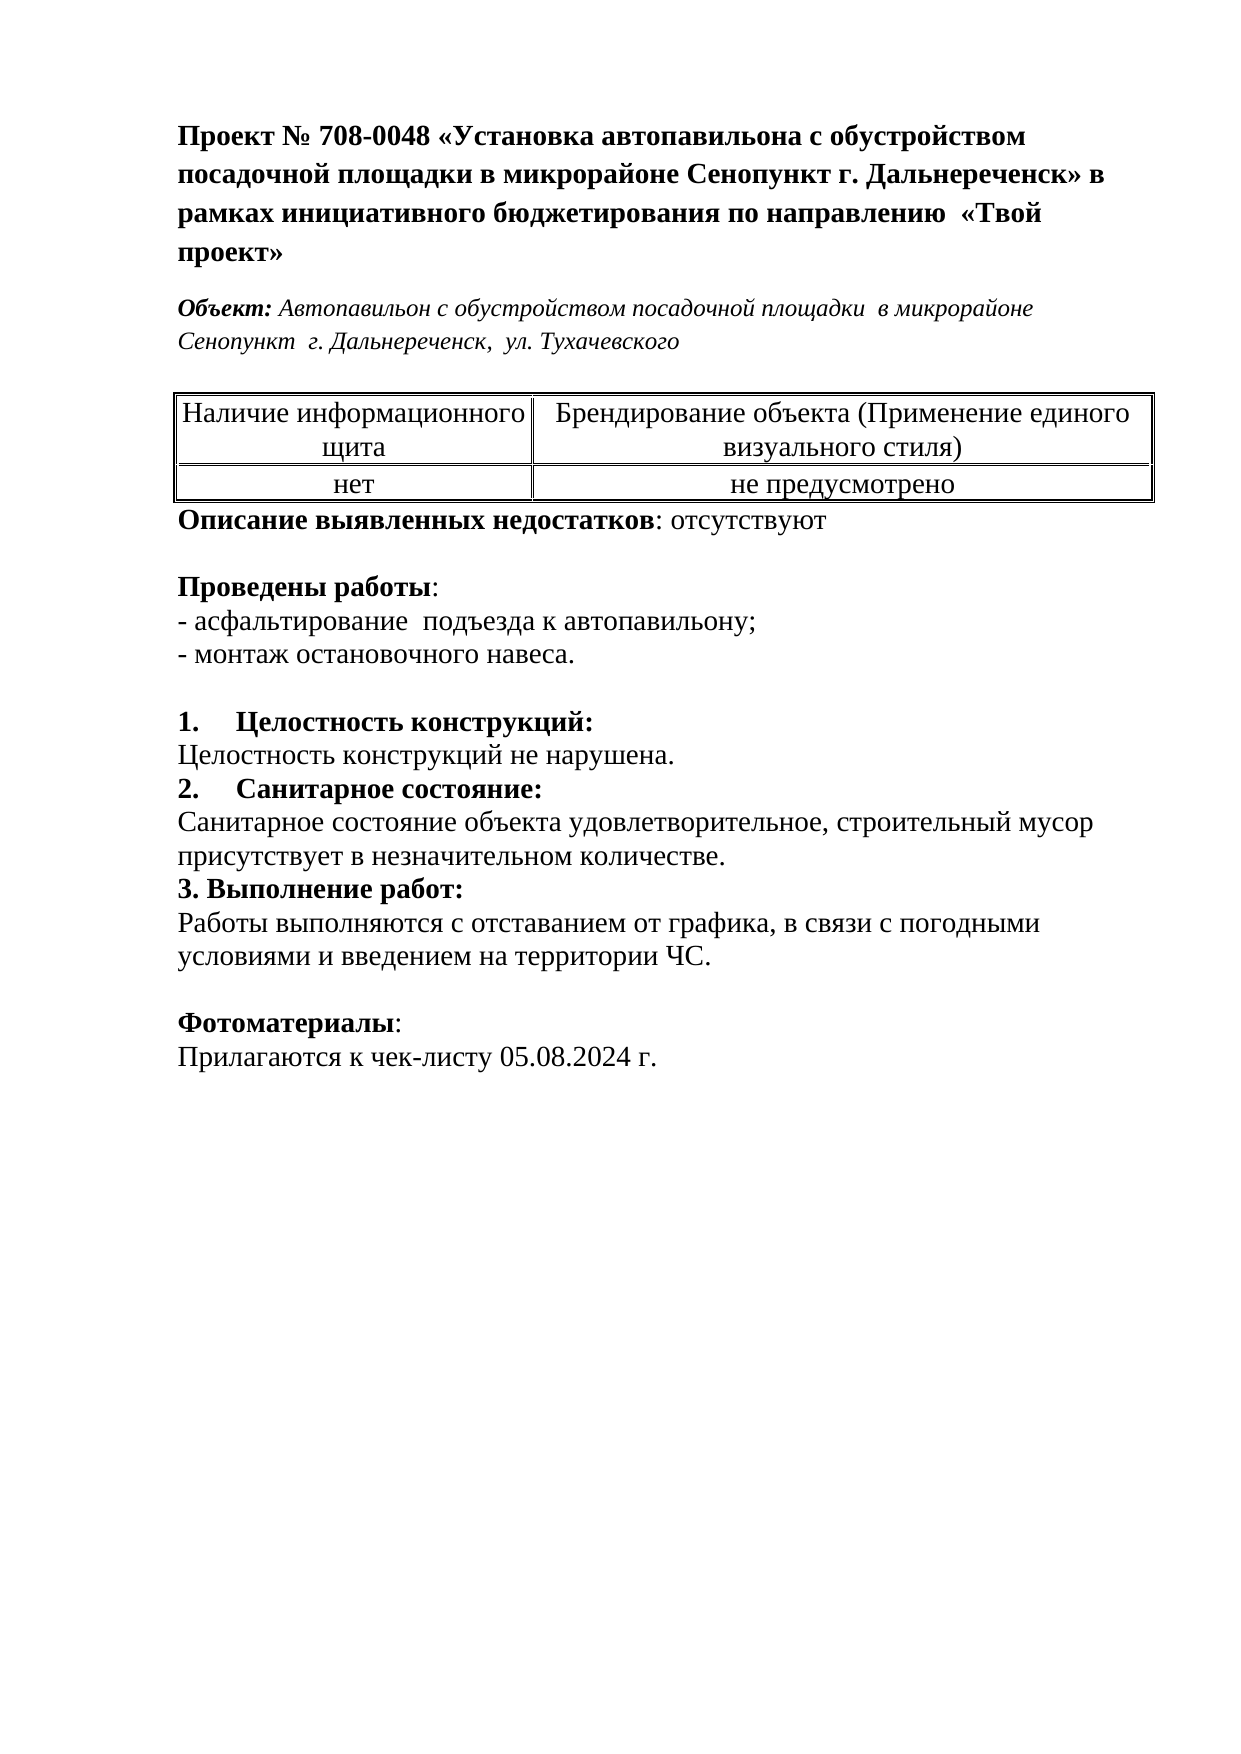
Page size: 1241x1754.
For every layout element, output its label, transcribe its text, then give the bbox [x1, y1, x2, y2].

text Объект: Автопавильон с обустройством посадочной площадки в микрорайоне Сенопункт г. Дальнереченск, ул. Тухачевского [177, 293, 1152, 355]
text Целостность конструкций не нарушена. [177, 737, 1152, 771]
table_cell не предусмотрено [533, 463, 1152, 499]
text 1. Целостность конструкций: [177, 704, 1152, 737]
text Проведены работы: [177, 569, 1152, 603]
text - асфальтирование подъезда к автопавильону; [177, 603, 1152, 637]
text 2. Санитарное состояние: [177, 771, 1152, 804]
text Работы выполняются с отставанием от графика, в связи с погодными условиями и введением на территории ЧС. [177, 905, 1152, 972]
table_cell нет [177, 463, 532, 499]
text 3. Выполнение работ: [177, 871, 1152, 905]
text Фотоматериалы: [177, 1006, 1152, 1039]
table_header Наличие информационного щита [177, 396, 532, 462]
text Прилагаются к чек-листу 05.08.2024 г. [177, 1039, 1152, 1073]
text Описание выявленных недостатков: отсутствуют [177, 503, 1152, 536]
table_header Брендирование объекта (Применение единого визуального стиля) [533, 396, 1151, 462]
text Санитарное состояние объекта удовлетворительное, строительный мусор присутствует в незначительном количестве. [177, 804, 1152, 871]
text Проект № 708-0048 «Установка автопавильона с обустройством посадочной площадки в микрорайоне Сенопункт г. Дальнереченск» в рамках инициативного бюджетирования по направлению «Твой проект» [177, 118, 1152, 267]
text - монтаж остановочного навеса. [177, 637, 1152, 670]
